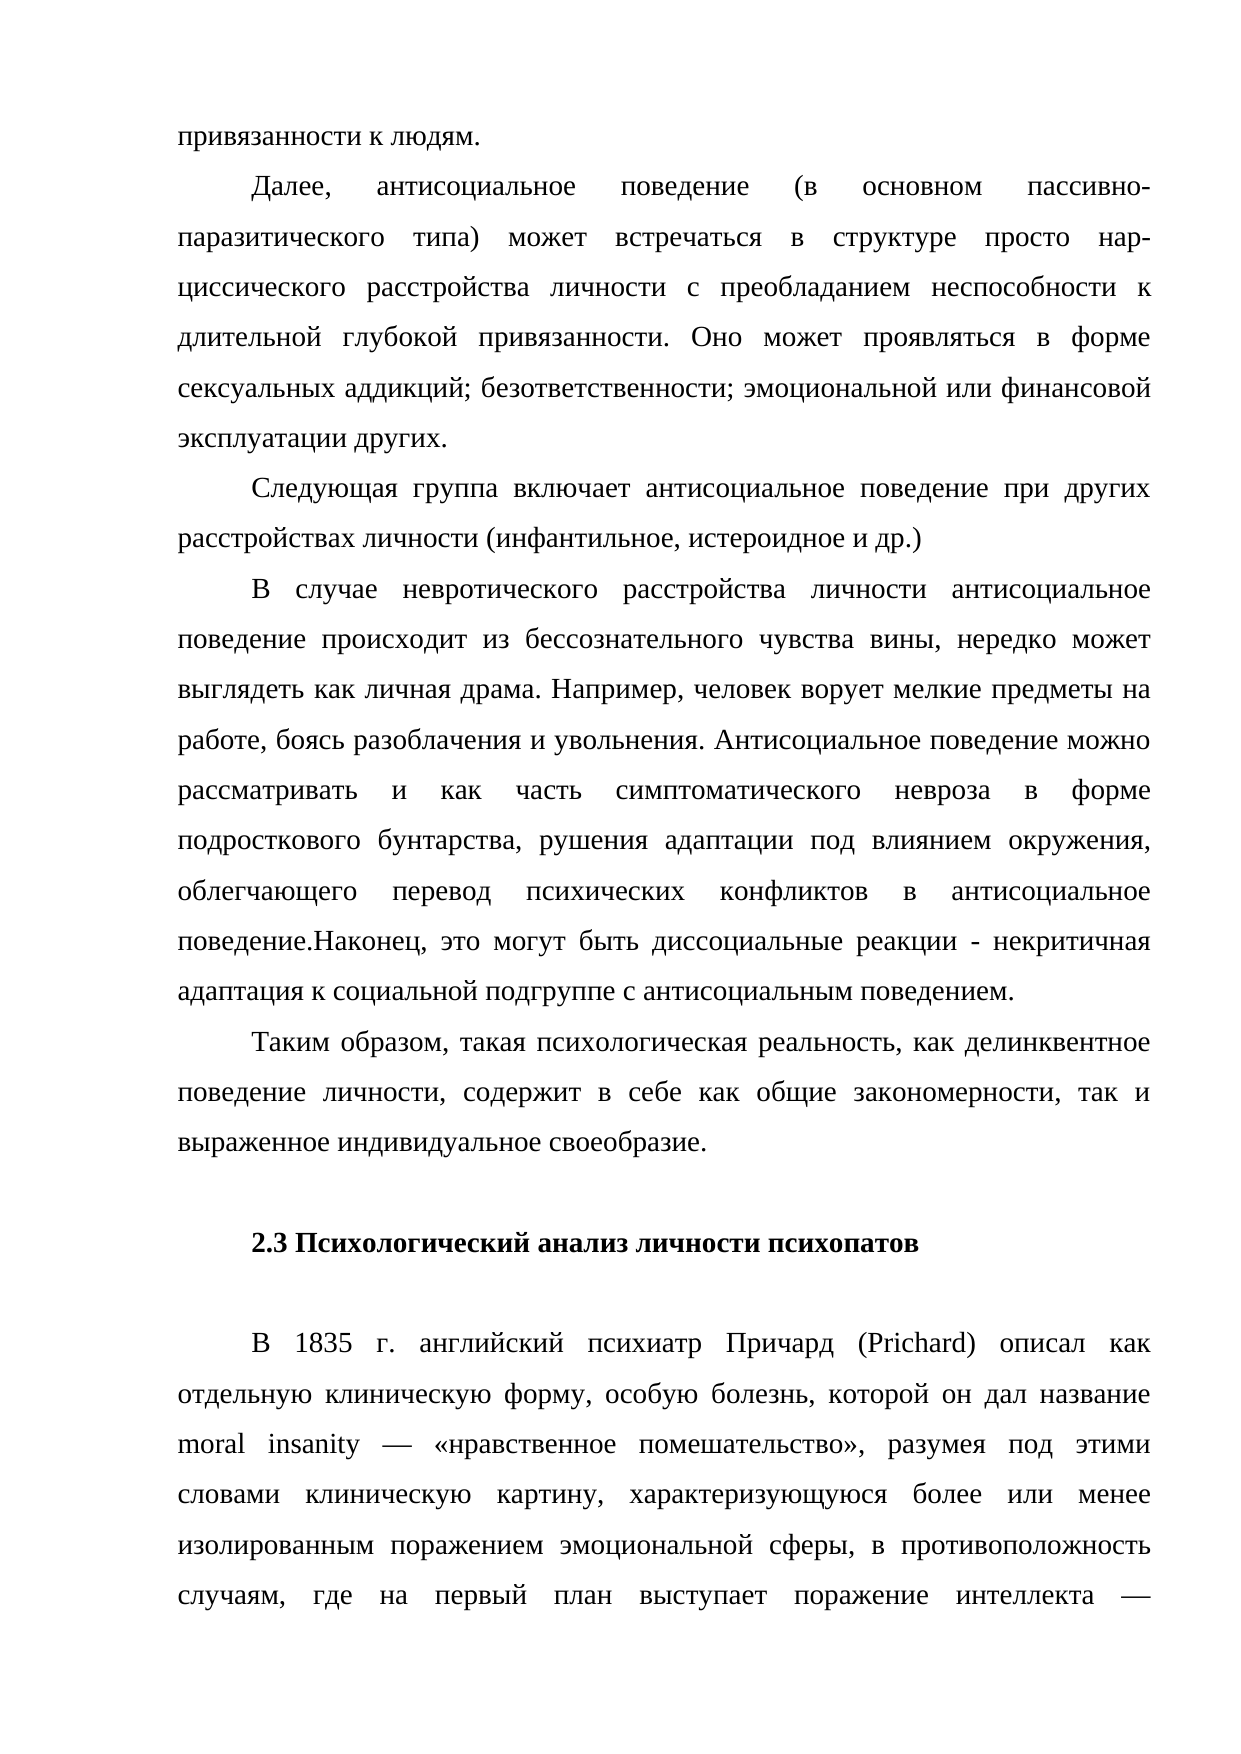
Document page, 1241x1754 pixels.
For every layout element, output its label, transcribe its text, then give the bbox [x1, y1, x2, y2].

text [177, 118, 1152, 152]
text 2.3 Психологический анализ личности психопатов [177, 1225, 1152, 1258]
text Следующая группа включает антисоциальное поведение при других расстройствах личности (инфантильное, истероидное и др.) [177, 470, 1152, 554]
text В случае невротического расстройства личности антисоциальное поведение происходит из бессознательного чувства вины, нередко может выглядеть как личная драма. Например, человек ворует мелкие предметы на работе, боясь разоблачения и увольнения. Антисоциальное поведение можно рассматривать и как часть симптоматического невроза в форме подросткового бунтарства, рушения адаптации под влиянием окружения, облегчающего перевод психических конфликтов в антисоциальное поведение.Наконец, это могут быть диссоциальные реакции - некритичная адаптация к социальной подгруппе с антисоциальным поведением. [177, 571, 1152, 1007]
text Далее, антисоциальное поведение (в основном пассивно-паразитического типа) может встречаться в структуре просто нар- циссического расстройства личности с преобладанием неспособности к длительной глубокой привязанности. Оно может проявляться в форме сексуальных аддикций; безответственности; эмоциональной или финансовой эксплуатации других. [177, 168, 1152, 453]
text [177, 1326, 1152, 1611]
text Таким образом, такая психологическая реальность, как делинквентное поведение личности, содержит в себе как общие закономерности, так и выраженное индивидуальное своеобразие. [177, 1024, 1152, 1158]
